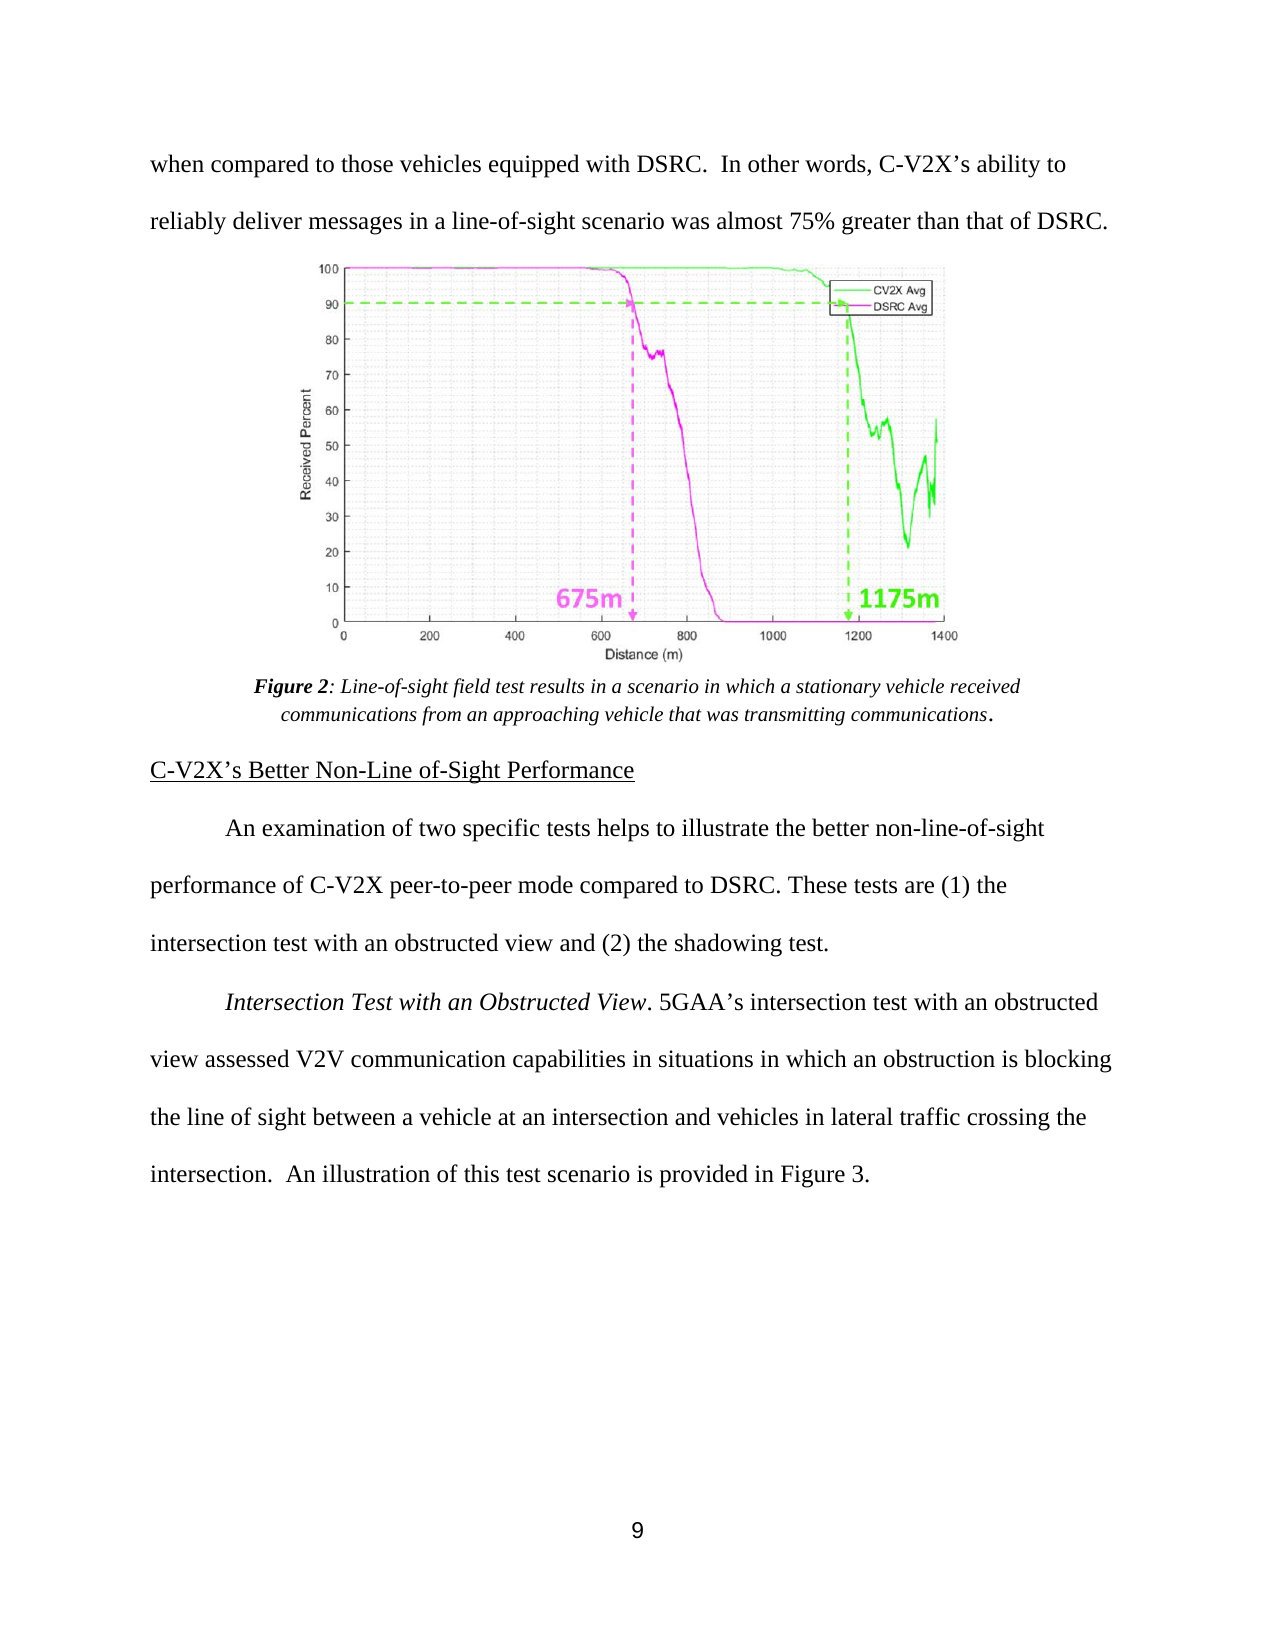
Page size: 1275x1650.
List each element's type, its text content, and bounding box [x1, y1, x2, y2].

text reliably deliver messages in a line-of-sight scenario was almost 75% greater than that of DSRC. [150, 206, 1125, 234]
subtitle C-V2X’s Better Non-Line of-Sight Performance [150, 756, 1125, 784]
text Intersection Test with an Obstructed View. 5GAA’s intersection test with an obstructed view assessed V2V communication capabilities in situations in which an obstruction is blocking the line of sight between a vehicle at an intersection and vehicles in lateral traffic crossing the intersection. An illustration of this test scenario is provided in Figure 3. [150, 987, 1114, 1188]
text An examination of two specific tests helps to illustrate the better non-line-of-sight performance of C-V2X peer-to-peer mode compared to DSRC. These tests are (1) the intersection test with an obstructed view and (2) the shadowing test. [150, 813, 1047, 957]
picture [284, 264, 986, 674]
